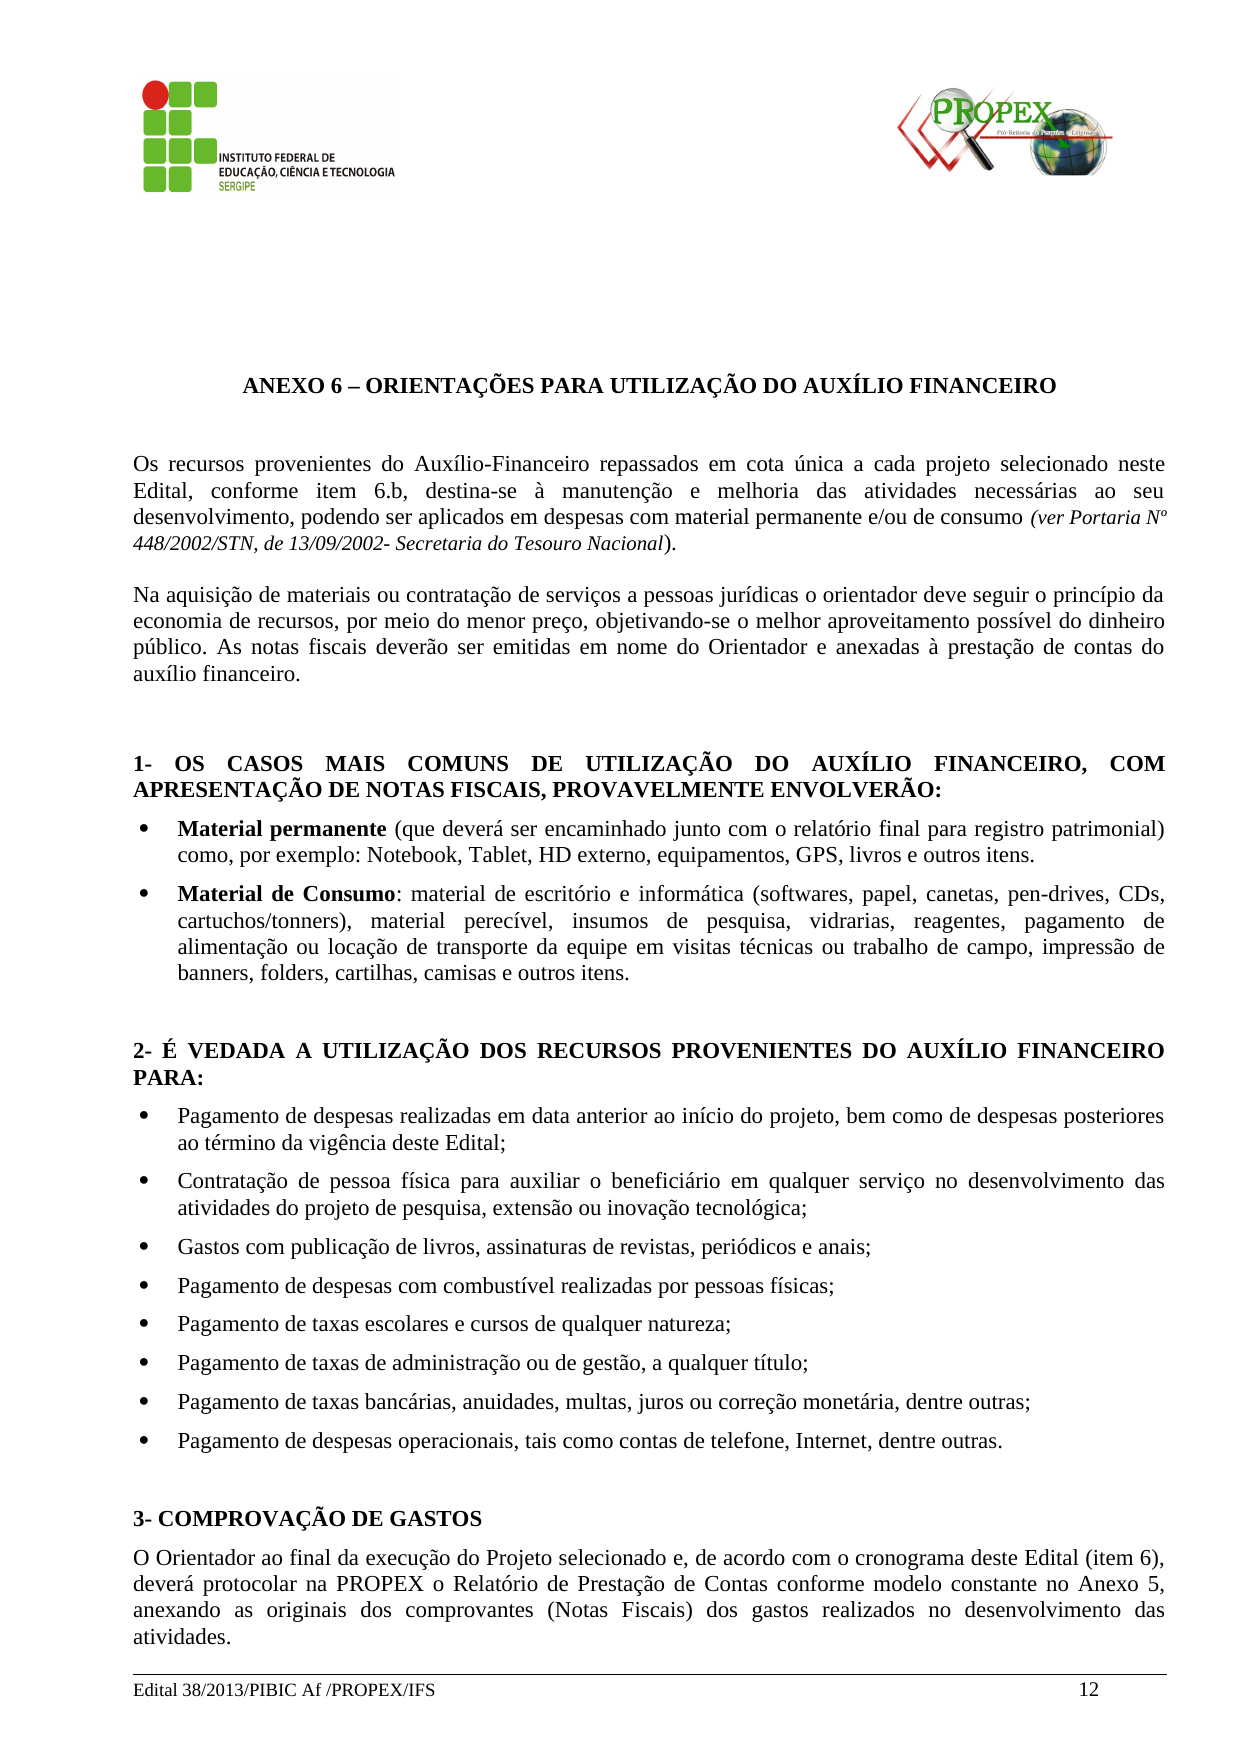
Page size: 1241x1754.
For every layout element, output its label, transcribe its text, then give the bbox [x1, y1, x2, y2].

list Pagamento de despesas com combustível realizadas por pessoas físicas; [140, 1272, 1167, 1298]
list Contratação de pessoa física para auxiliar o beneficiário em qualquer serviço no desenvolvimento das atividades do projeto de pesquisa, extensão ou inovação tecnológica; [140, 1168, 1167, 1220]
text 3- COMPROVAÇÃO DE GASTOS [133, 1505, 1167, 1531]
text 2- É VEDADA A UTILIZAÇÃO DOS RECURSOS PROVENIENTES DO AUXÍLIO FINANCEIRO PARA: [133, 1037, 1167, 1090]
text Os recursos provenientes do Auxílio-Financeiro repassados em cota única a cada projeto selecionado neste Edital, conforme item 6.b, destina-se à manutenção e melhoria das atividades necessárias ao seu desenvolvimento, podendo ser aplicados em despesas com material permanente e/ou de consumo (ver Portaria Nº 448/2002/STN, de 13/09/2002- Secretaria do Tesouro Nacional). [133, 450, 1167, 556]
text 1- OS CASOS MAIS COMUNS DE UTILIZAÇÃO DO AUXÍLIO FINANCEIRO, COM APRESENTAÇÃO DE NOTAS FISCAIS, PROVAVELMENTE ENVOLVERÃO: [133, 750, 1167, 803]
text ANEXO 6 – ORIENTAÇÕES PARA UTILIZAÇÃO DO AUXÍLIO FINANCEIRO [133, 372, 1167, 398]
list Pagamento de despesas realizadas em data anterior ao início do projeto, bem como de despesas posteriores ao término da vigência deste Edital; [140, 1102, 1167, 1155]
picture [887, 74, 1117, 176]
picture [132, 73, 401, 203]
list Pagamento de taxas bancárias, anuidades, multas, juros ou correção monetária, dentre outras; [140, 1388, 1167, 1414]
list Pagamento de taxas escolares e cursos de qualquer natureza; [140, 1311, 1167, 1337]
list Material permanente (que deverá ser encaminhado junto com o relatório final para registro patrimonial) como, por exemplo: Notebook, Tablet, HD externo, equipamentos, GPS, livros e outros itens. [140, 815, 1167, 868]
list Gastos com publicação de livros, assinaturas de revistas, periódicos e anais; [140, 1233, 1167, 1259]
text O Orientador ao final da execução do Projeto selecionado e, de acordo com o cronograma deste Edital (item 6), deverá protocolar na PROPEX o Relatório de Prestação de Contas conforme modelo constante no Anexo 5, anexando as originais dos comprovantes (Notas Fiscais) dos gastos realizados no desenvolvimento das atividades. [133, 1544, 1167, 1649]
list Material de Consumo: material de escritório e informática (softwares, papel, canetas, pen-drives, CDs, cartuchos/tonners), material perecível, insumos de pesquisa, vidrarias, reagentes, pagamento de alimentação ou locação de transporte da equipe em visitas técnicas ou trabalho de campo, impressão de banners, folders, cartilhas, camisas e outros itens. [140, 880, 1167, 986]
text Na aquisição de materiais ou contratação de serviços a pessoas jurídicas o orientador deve seguir o princípio da economia de recursos, por meio do menor preço, objetivando-se o melhor aproveitamento possível do dinheiro público. As notas fiscais deverão ser emitidas em nome do Orientador e anexadas à prestação de contas do auxílio financeiro. [133, 581, 1167, 686]
list Pagamento de taxas de administração ou de gestão, a qualquer título; [140, 1349, 1167, 1376]
list Pagamento de despesas operacionais, tais como contas de telefone, Internet, dentre outras. [140, 1427, 1167, 1453]
